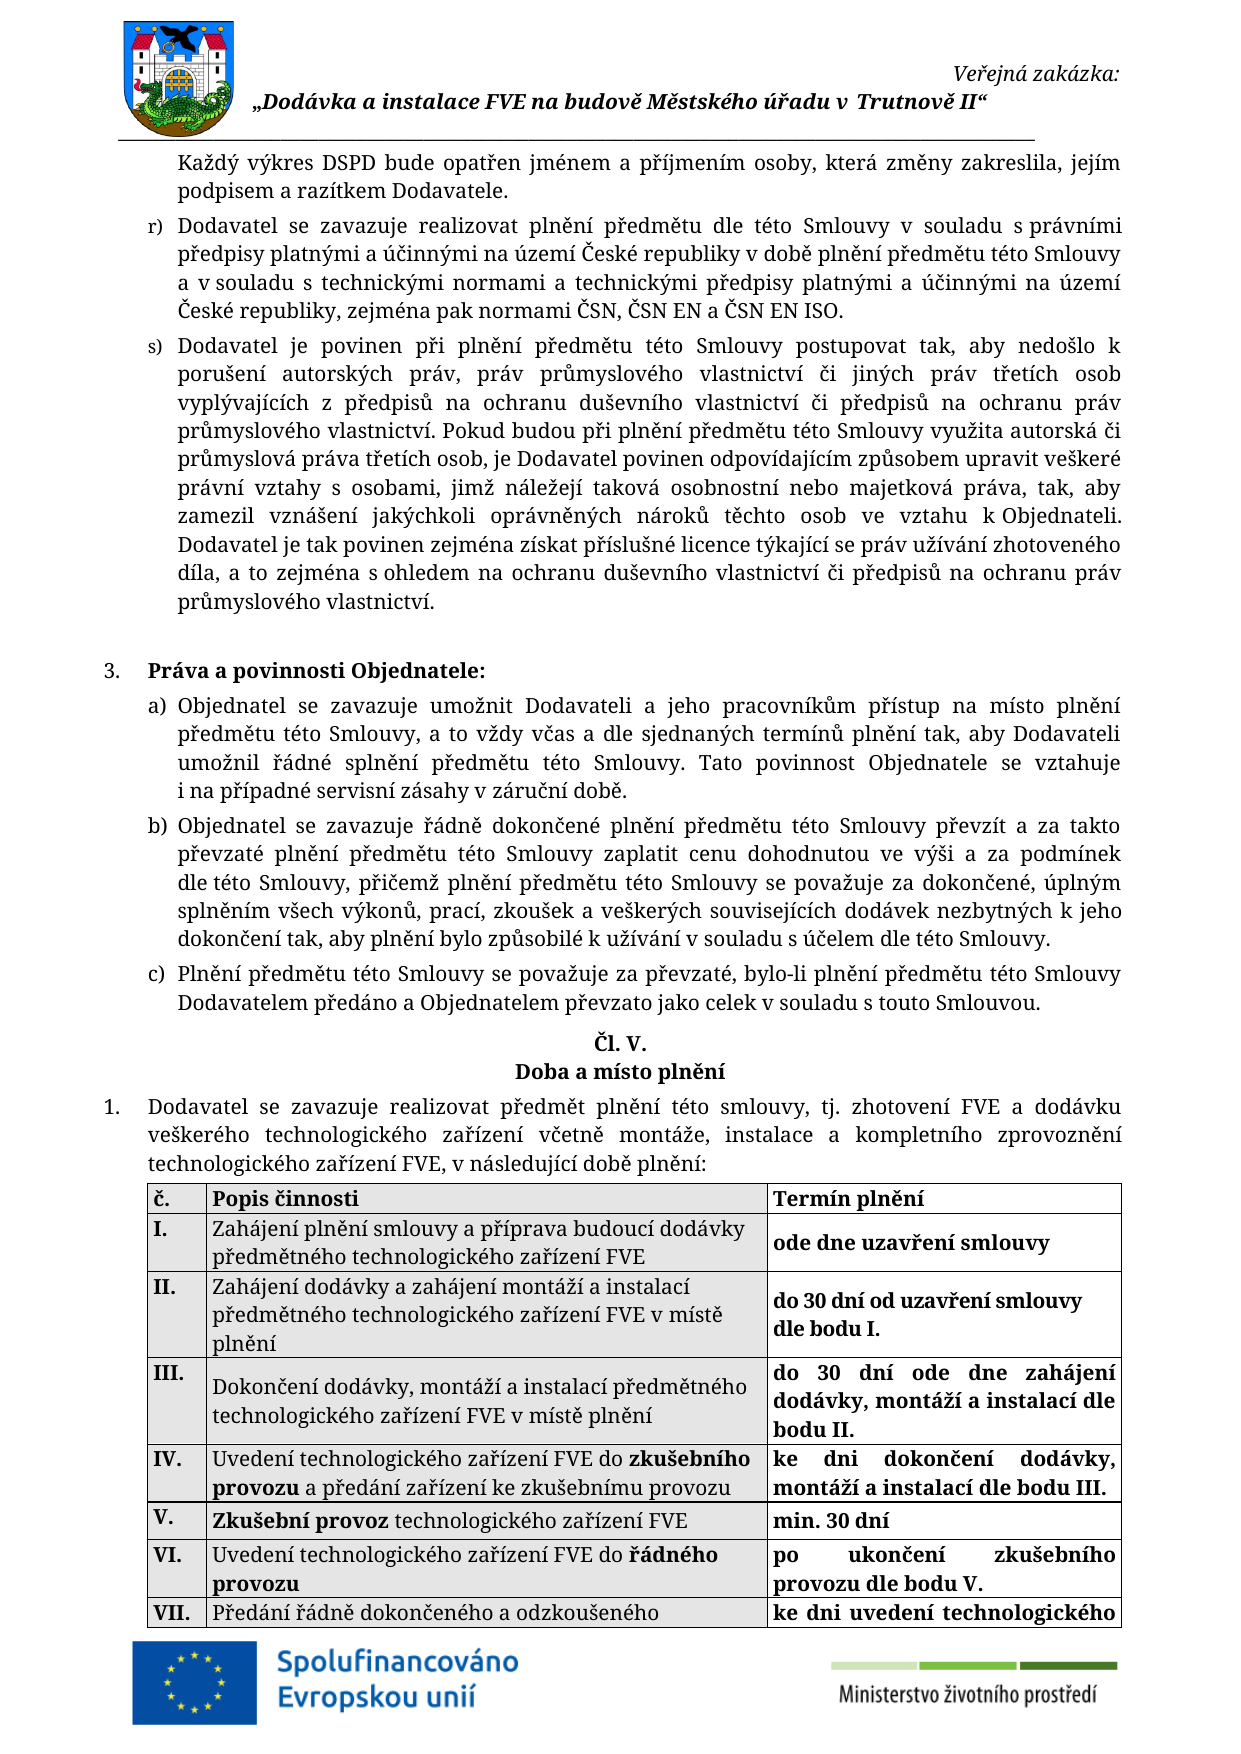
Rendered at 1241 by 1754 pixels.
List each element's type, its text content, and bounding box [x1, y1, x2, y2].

list Dodavatel je povinen při plnění předmětu této Smlouvy postupovat tak, aby nedošlo k porušení autorských práv, práv průmyslového vlastnictví či jiných práv třetích osob vyplývajících z předpisů na ochranu duševního vlastnictví či předpisů na ochranu práv průmyslového vlastnictví. Pokud budou při plnění předmětu této Smlouvy využita autorská či průmyslová práva třetích osob, je Dodavatel povinen odpovídajícím způsobem upravit veškeré právní vztahy s osobami, jimž náležejí taková osobnostní nebo majetková práva, tak, aby zamezil vznášení jakýchkoli oprávněných nároků těchto osob ve vztahu k Objednateli. Dodavatel je tak povinen zejména získat příslušné licence týkající se práv užívání zhotoveného díla, a to zejména s ohledem na ochranu duševního vlastnictví či předpisů na ochranu práv průmyslového vlastnictví. [148, 331, 1122, 615]
picture [123, 21, 234, 137]
list Objednatel se zavazuje řádně dokončené plnění předmětu této Smlouvy převzít a za takto převzaté plnění předmětu této Smlouvy zaplatit cenu dohodnutou ve výši a za podmínek dle této Smlouvy, přičemž plnění předmětu této Smlouvy se považuje za dokončené, úplným splněním všech výkonů, prací, zkoušek a veškerých souvisejících dodávek nezbytných k jeho dokončení tak, aby plnění bylo způsobilé k užívání v souladu s účelem dle této Smlouvy. [148, 811, 1122, 953]
table_cell Zahájení plnění smlouvy a příprava budoucí dodávky předmětného technologického zařízení FVE [207, 1214, 767, 1271]
list Dodavatel se zavazuje realizovat předmět plnění této smlouvy, tj. zhotovení FVE a dodávku veškerého technologického zařízení včetně montáže, instalace a kompletního zprovoznění technologického zařízení FVE, v následující době plnění: [103, 1092, 1122, 1177]
list Práva a povinnosti Objednatele: [103, 656, 1122, 684]
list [148, 148, 1122, 204]
table_cell Zkušební provoz technologického zařízení FVE [207, 1503, 767, 1539]
table_cell Zahájení dodávky a zahájení montáží a instalací předmětného technologického zařízení FVE v místě plnění [207, 1272, 767, 1357]
table_cell VI. [148, 1540, 206, 1597]
picture [119, 1639, 1123, 1726]
list Plnění předmětu této Smlouvy se považuje za převzaté, bylo-li plnění předmětu této Smlouvy Dodavatelem předáno a Objednatelem převzato jako celek v souladu s touto Smlouvou. [148, 959, 1122, 1016]
table_cell VII. [148, 1598, 206, 1627]
table_cell ke dni dokončení dodávky, montáží a instalací dle bodu III. [768, 1445, 1121, 1501]
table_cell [207, 1598, 767, 1627]
table_cell IV. [148, 1445, 206, 1501]
table_header Termín plnění [768, 1184, 1121, 1213]
list Dodavatel se zavazuje realizovat plnění předmětu dle této Smlouvy v souladu s právními předpisy platnými a účinnými na území České republiky v době plnění předmětu této Smlouvy a v souladu s technickými normami a technickými předpisy platnými a účinnými na území České republiky, zejména pak normami ČSN, ČSN EN a ČSN EN ISO. [148, 211, 1122, 324]
table_cell Dokončení dodávky, montáží a instalací předmětného technologického zařízení FVE v místě plnění [207, 1358, 767, 1443]
table_cell do 30 dní od uzavření smlouvy dle bodu I. [768, 1272, 1121, 1357]
table_cell po ukončení zkušebního provozu dle bodu V. [768, 1540, 1121, 1597]
table_cell Uvedení technologického zařízení FVE do řádného provozu [207, 1540, 767, 1597]
table_header Popis činnosti [207, 1184, 767, 1213]
table_cell min. 30 dní [768, 1503, 1121, 1539]
table_cell Uvedení technologického zařízení FVE do zkušebního provozu a předání zařízení ke zkušebnímu provozu [207, 1445, 767, 1501]
table_cell II. [148, 1272, 206, 1357]
list Objednatel se zavazuje umožnit Dodavateli a jeho pracovníkům přístup na místo plnění předmětu této Smlouvy, a to vždy včas a dle sjednaných termínů plnění tak, aby Dodavateli umožnil řádné splnění předmětu této Smlouvy. Tato povinnost Objednatele se vztahuje i na případné servisní zásahy v záruční době. [148, 691, 1122, 804]
table_cell III. [148, 1358, 206, 1443]
table_header č. [148, 1184, 206, 1213]
table_cell I. [148, 1214, 206, 1271]
table_cell do 30 dní ode dne zahájení dodávky, montáží a instalací dle bodu II. [768, 1358, 1121, 1443]
text Čl. V. [118, 1029, 1122, 1057]
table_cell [768, 1598, 1121, 1627]
text Doba a místo plnění [118, 1057, 1122, 1086]
table_cell ode dne uzavření smlouvy [768, 1214, 1121, 1271]
table_cell V. [148, 1503, 206, 1539]
